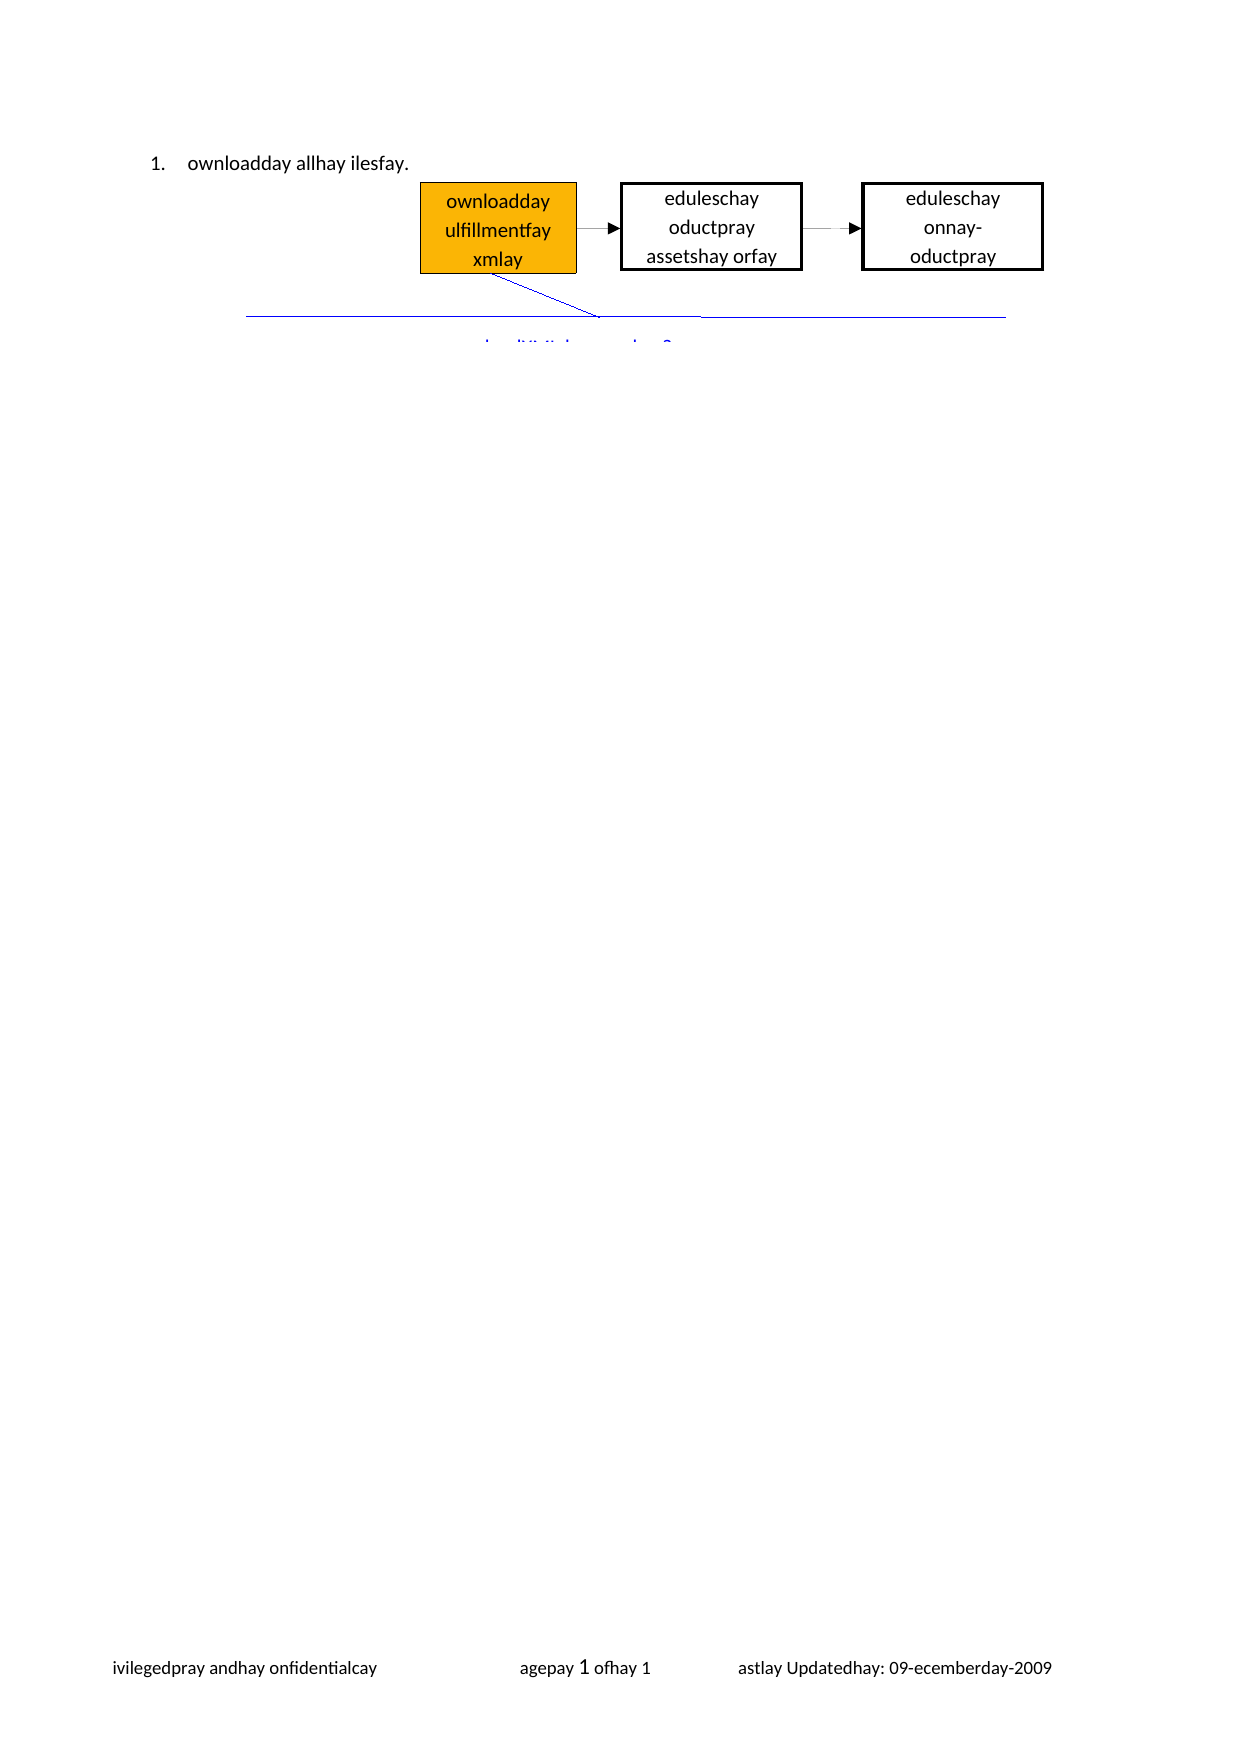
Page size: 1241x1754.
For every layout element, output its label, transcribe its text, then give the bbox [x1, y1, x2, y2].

list ownloadday allhay ilesfay. [150, 150, 1128, 175]
